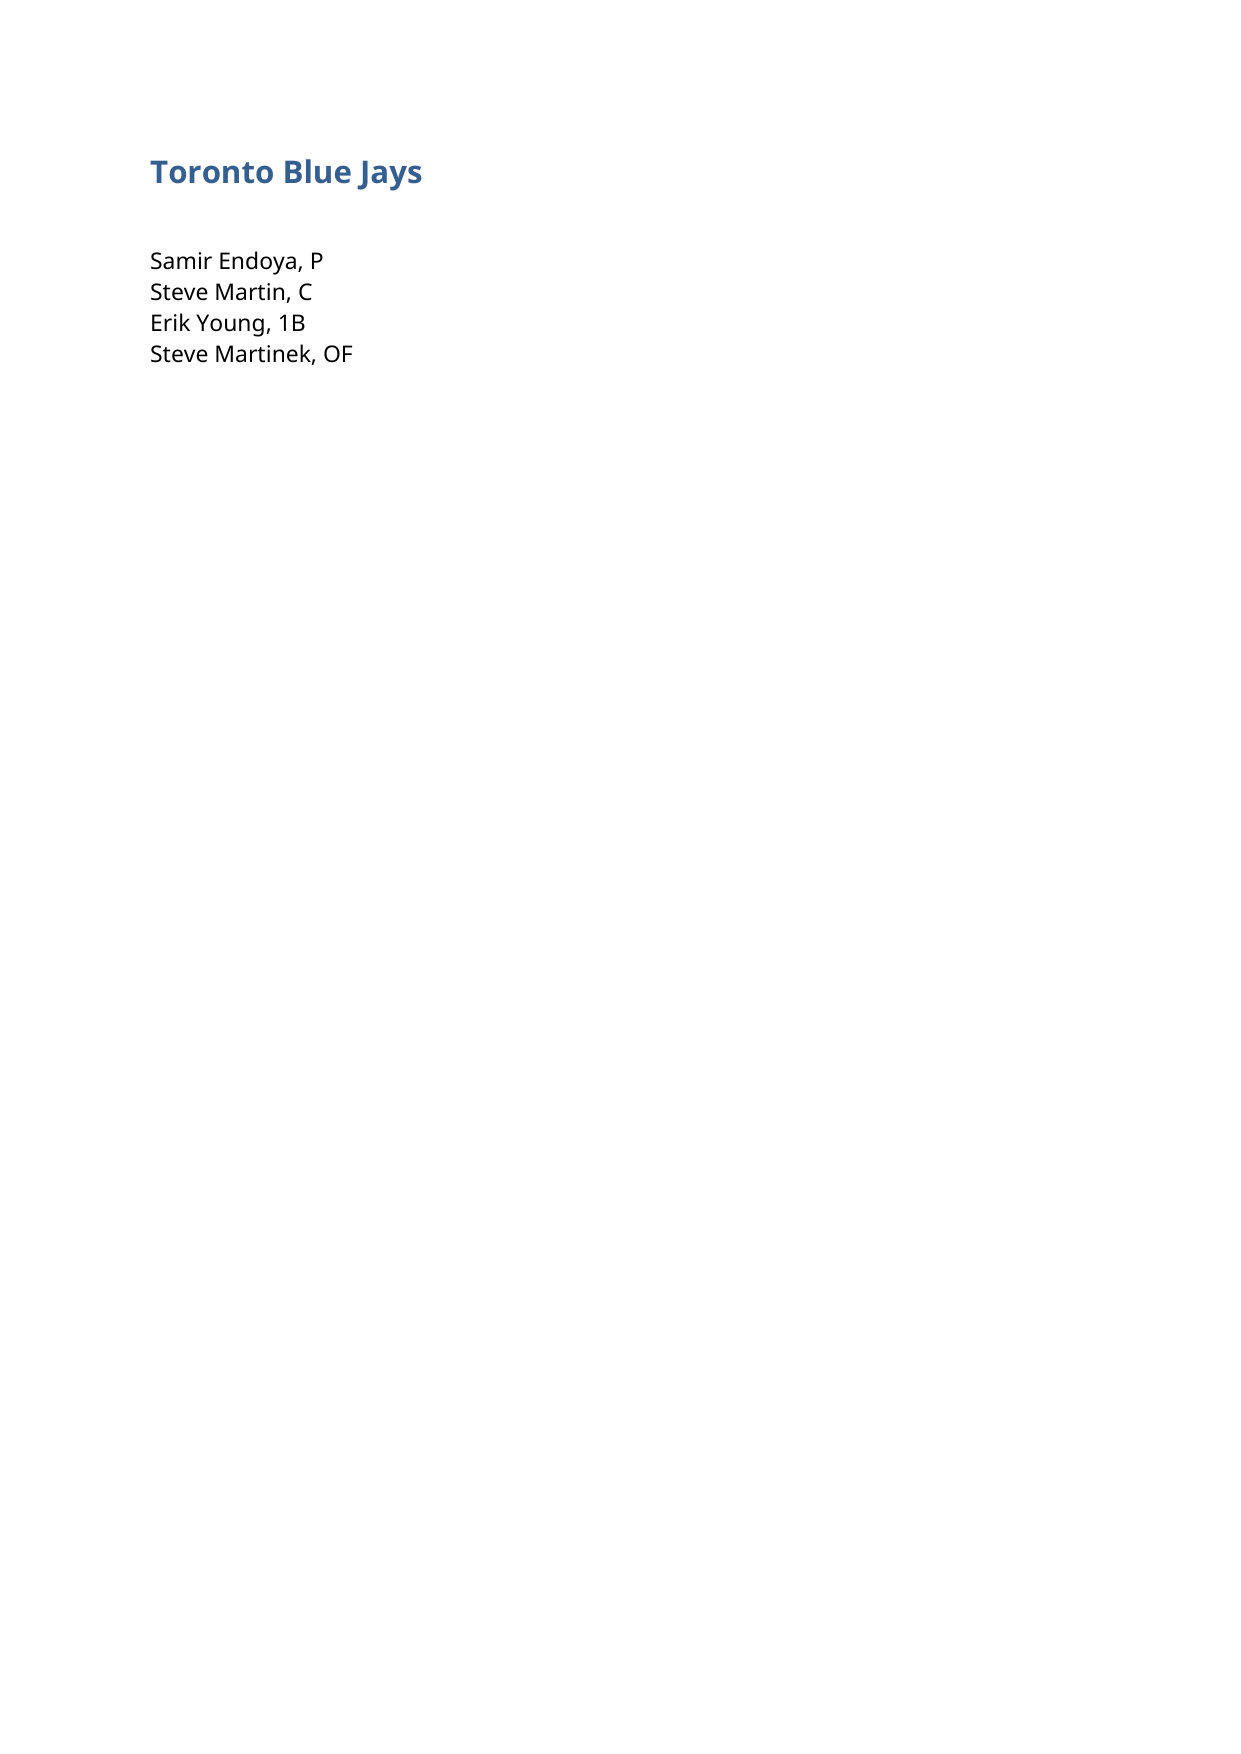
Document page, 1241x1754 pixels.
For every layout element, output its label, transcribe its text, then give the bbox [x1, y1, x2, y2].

subtitle Toronto Blue Jays [150, 150, 1090, 193]
text Samir Endoya, P Steve Martin, C Erik Young, 1B Steve Martinek, OF [150, 245, 1090, 370]
